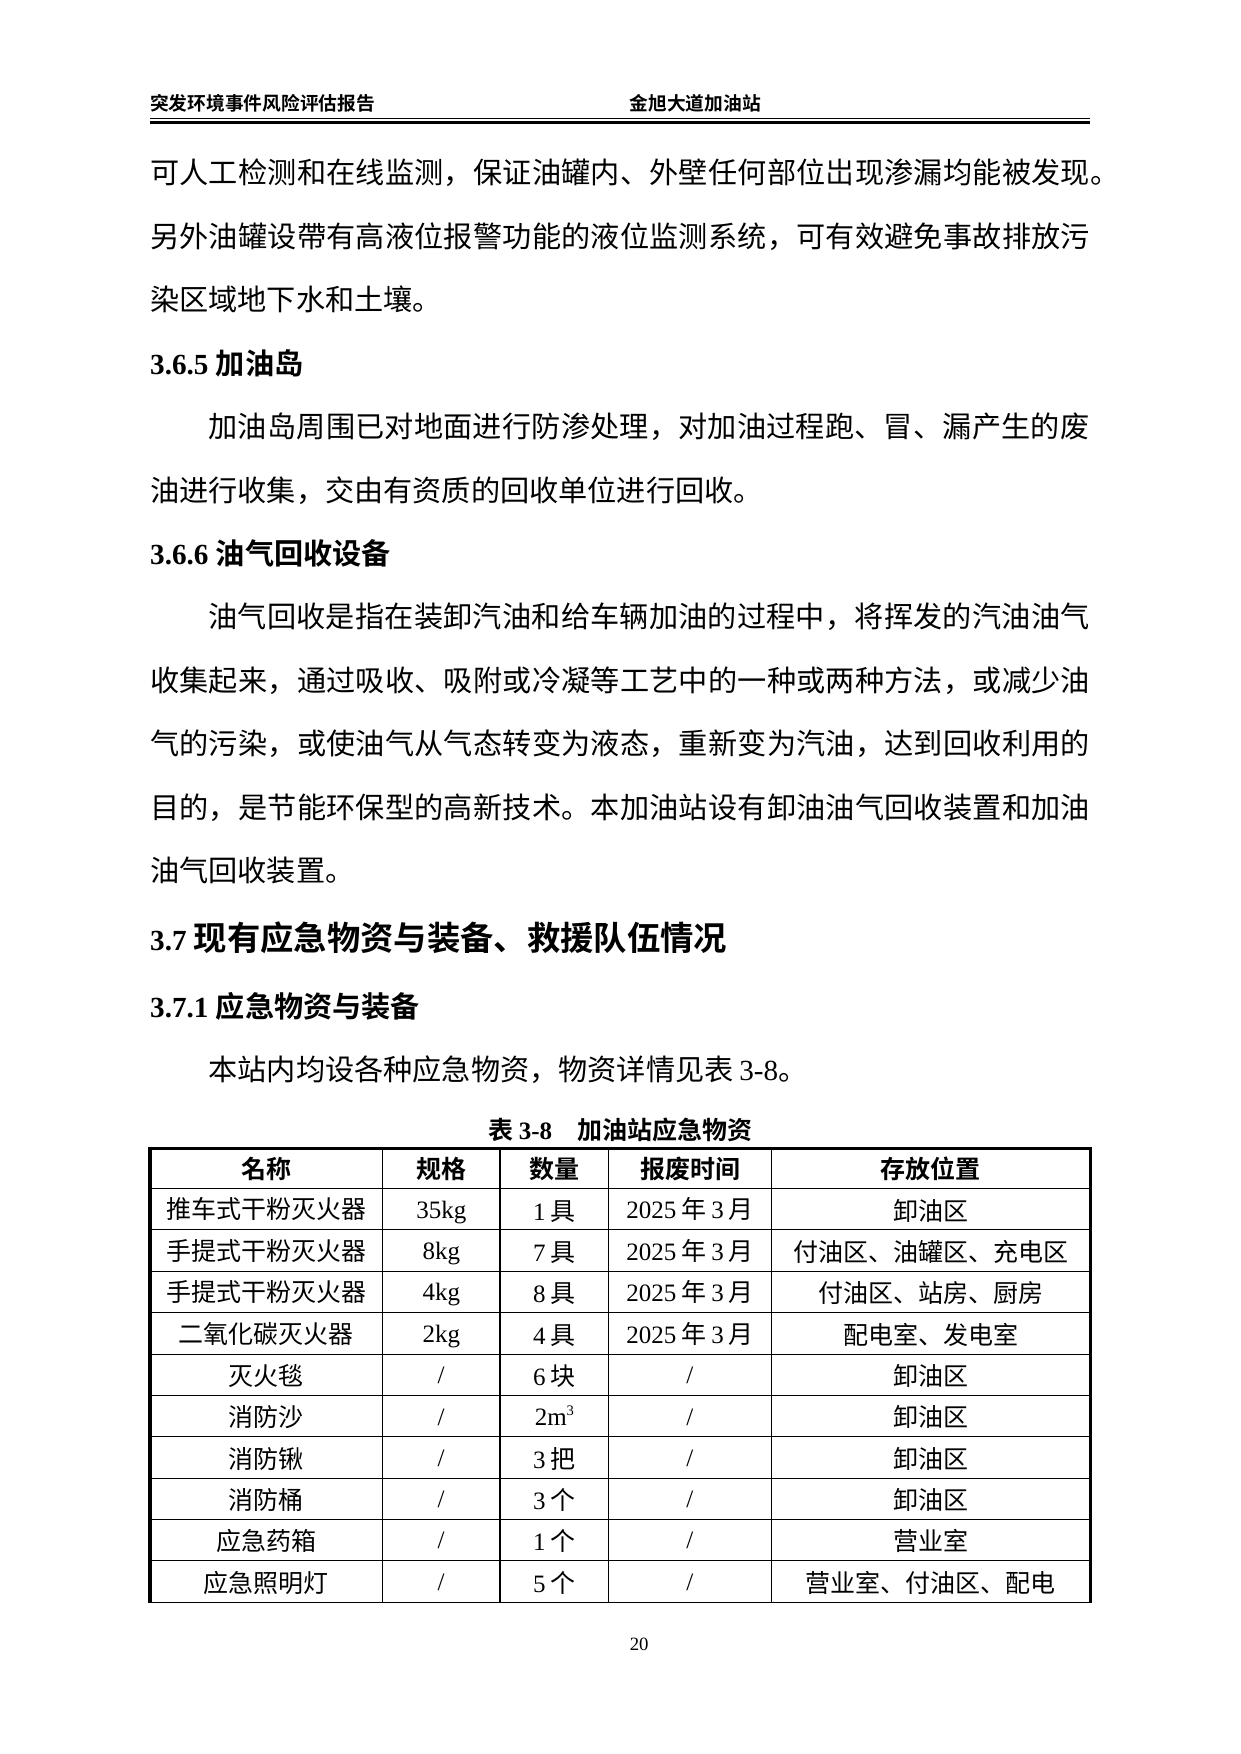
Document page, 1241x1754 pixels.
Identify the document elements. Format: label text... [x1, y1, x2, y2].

subtitle 3.7 现有应急物资与装备、救援队伍情况 [150, 911, 1090, 959]
table_cell 应急照明灯 [152, 1561, 382, 1602]
table_cell 付油区、站房、厨房 [772, 1272, 1089, 1312]
table_cell 6块 [501, 1355, 608, 1395]
table_cell 消防沙 [152, 1396, 382, 1436]
table_cell 应急药箱 [152, 1520, 382, 1560]
table_cell / [609, 1561, 771, 1602]
table_cell / [383, 1355, 499, 1395]
table_cell 2025年3月 [609, 1272, 771, 1312]
table_cell 3把 [501, 1437, 608, 1477]
table_cell 付油区、油罐区、充电区 [772, 1230, 1089, 1271]
table_cell 消防锹 [152, 1437, 382, 1477]
table_cell 卸油区 [772, 1355, 1089, 1395]
text 油气回收是指在装卸汽油和给车辆加油的过程中，将挥发的汽油油气收集起来，通过吸收、吸附或冷凝等工艺中的一种或两种方法，或减少油 气的污染，或使油气从气态转变为液态，重新变为汽油，达到回收利用的目的，是节能环保型的高新技术。本加油站设有卸油油气回收装置和加油油气回收装置。 [150, 594, 1090, 890]
table_cell 4kg [383, 1272, 499, 1312]
table_cell 配电室、发电室 [772, 1313, 1089, 1353]
table_cell 2025年3月 [609, 1189, 771, 1229]
table_cell 2025年3月 [609, 1313, 771, 1353]
table_cell 8具 [501, 1272, 608, 1312]
table_cell 手提式干粉灭火器 [152, 1272, 382, 1312]
table_cell / [383, 1520, 499, 1560]
subtitle 3.6.6 油气回收设备 [150, 531, 1090, 573]
subtitle 3.6.5 加油岛 [150, 340, 1090, 383]
subtitle 3.7.1 应急物资与装备 [150, 983, 1090, 1026]
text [150, 150, 1090, 319]
table_cell 卸油区 [772, 1437, 1089, 1477]
table_header 数量 [501, 1150, 608, 1188]
table_cell 8kg [383, 1230, 499, 1271]
table_cell 1个 [501, 1520, 608, 1560]
table_cell 35kg [383, 1189, 499, 1229]
table_cell 二氧化碳灭火器 [152, 1313, 382, 1353]
table_header 规格 [383, 1150, 499, 1188]
table_cell 3个 [501, 1479, 608, 1519]
table_cell / [609, 1520, 771, 1560]
table_cell 5个 [501, 1561, 608, 1602]
table_cell 2kg [383, 1313, 499, 1353]
table_cell 1具 [501, 1189, 608, 1229]
table_cell 推车式干粉灭火器 [152, 1189, 382, 1229]
table_header 存放位置 [772, 1150, 1089, 1188]
table_cell / [609, 1479, 771, 1519]
table_cell 7具 [501, 1230, 608, 1271]
table_cell 2m3 [501, 1396, 608, 1436]
table_cell 灭火毯 [152, 1355, 382, 1395]
table_cell / [383, 1479, 499, 1519]
table_cell 消防桶 [152, 1479, 382, 1519]
table_header 名称 [152, 1150, 382, 1188]
table_cell / [609, 1437, 771, 1477]
table_cell / [609, 1396, 771, 1436]
table_cell / [383, 1437, 499, 1477]
table_cell 卸油区 [772, 1189, 1089, 1229]
table_cell 2025年3月 [609, 1230, 771, 1271]
table_cell / [383, 1396, 499, 1436]
text 加油岛周围已对地面进行防渗处理，对加油过程跑、冒、漏产生的废油进行收集，交由有资质的回收单位进行回收。 [150, 404, 1090, 509]
table_cell 手提式干粉灭火器 [152, 1230, 382, 1271]
text 表3-8 加油站应急物资 [150, 1110, 1090, 1147]
table_cell 4具 [501, 1313, 608, 1353]
table_cell 卸油区 [772, 1479, 1089, 1519]
text 本站内均设各种应急物资，物资详情见表3-8。 [150, 1047, 1090, 1089]
table_cell / [609, 1355, 771, 1395]
table_cell 营业室 [772, 1520, 1089, 1560]
table_cell / [383, 1561, 499, 1602]
table_cell 卸油区 [772, 1396, 1089, 1436]
table_cell 营业室、付油区、配电室、发电室 [772, 1561, 1089, 1602]
table_header 报废时间 [609, 1150, 771, 1188]
